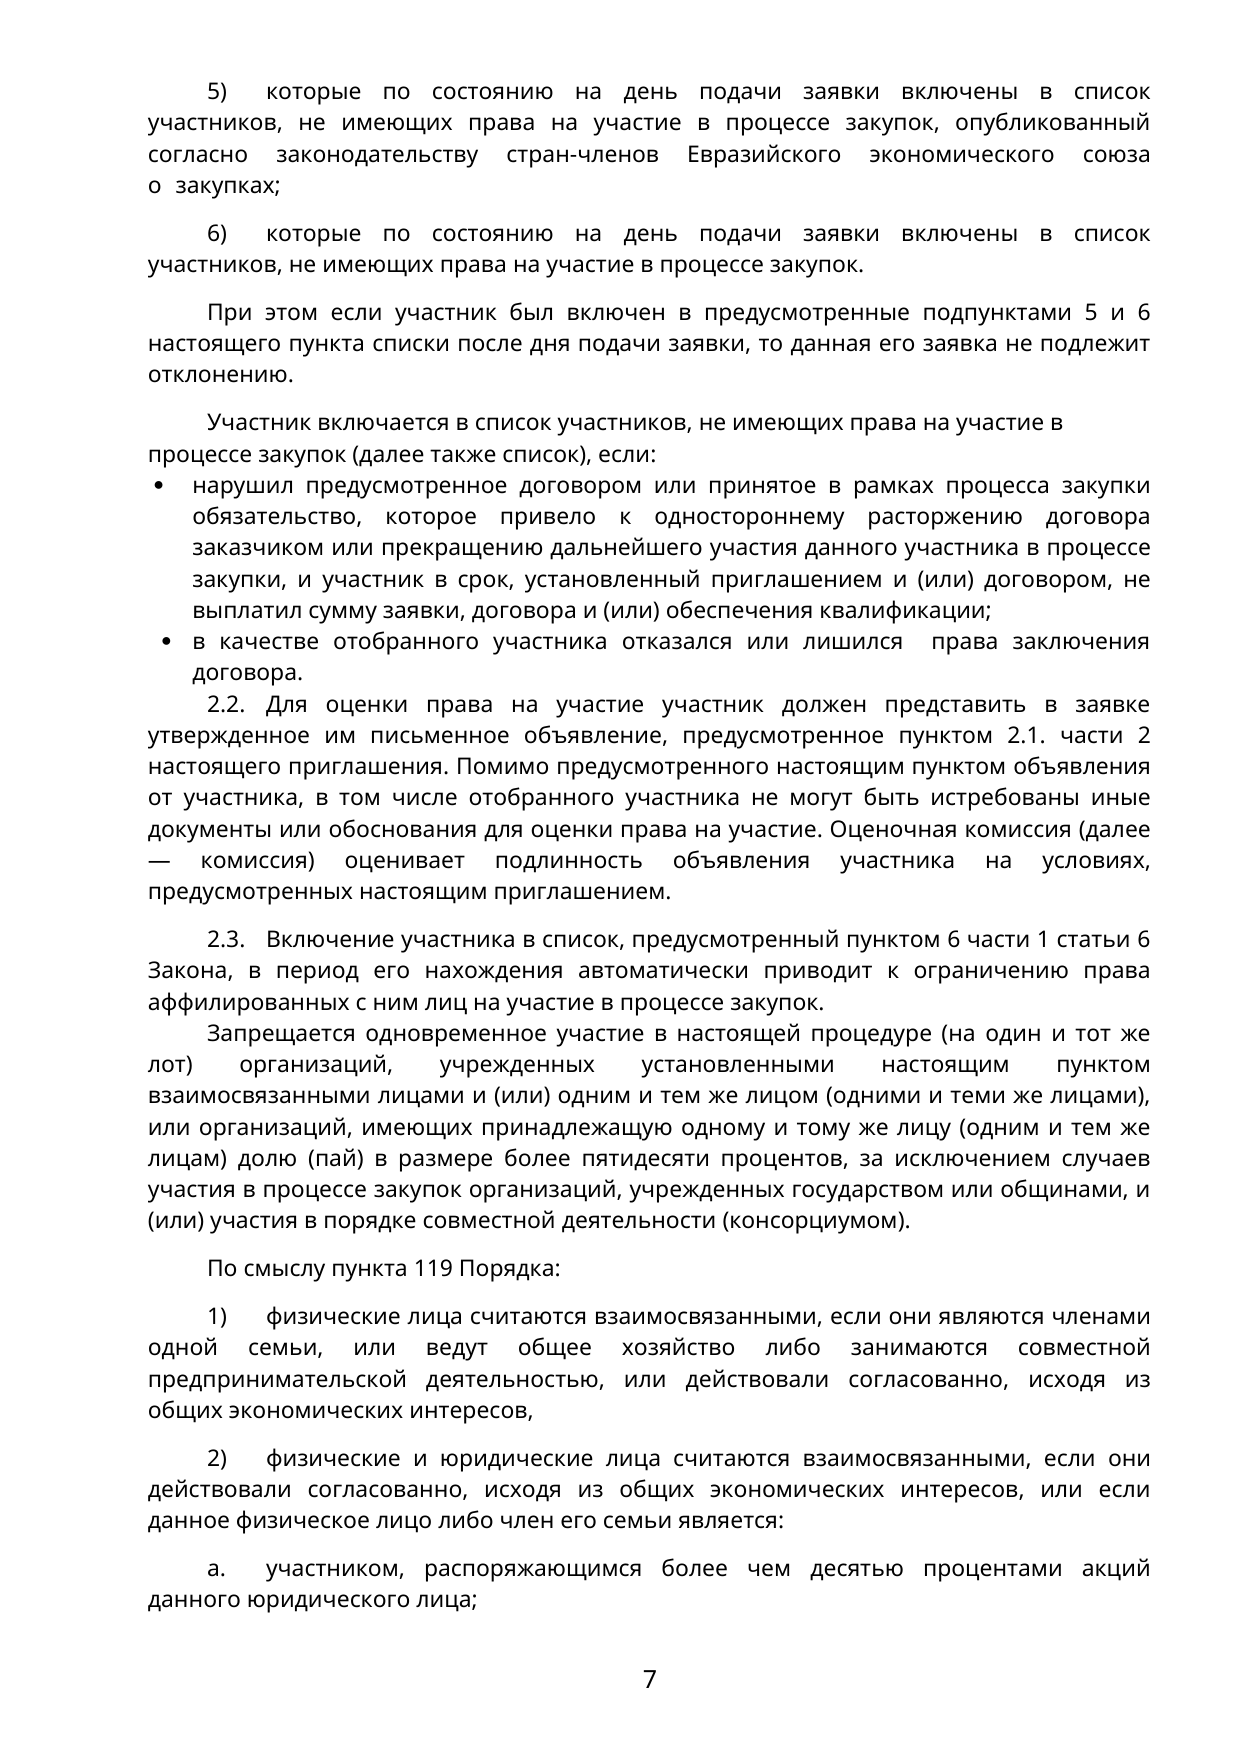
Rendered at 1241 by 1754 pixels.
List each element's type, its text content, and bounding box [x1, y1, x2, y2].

text 5) которые по состоянию на день подачи заявки включены в список участников, не имеющих права на участие в процессе закупок, опубликованный согласно законодательству стран-членов Евразийского экономического союза о закупках; [148, 75, 1152, 200]
text 2) физические и юридические лица считаются взаимосвязанными, если они действовали согласованно, исходя из общих экономических интересов, или если данное физическое лицо либо член его семьи является: [148, 1442, 1152, 1536]
text 6) которые по состоянию на день подачи заявки включены в список участников, не имеющих права на участие в процессе закупок. [148, 217, 1152, 279]
text При этом если участник был включен в предусмотренные подпунктами 5 и 6 настоящего пункта списки после дня подачи заявки, то данная его заявка не подлежит отклонению. [148, 296, 1152, 390]
text 2.3. Включение участника в список, предусмотренный пунктом 6 части 1 статьи 6 Закона, в период его нахождения автоматически приводит к ограничению права аффилированных с ним лиц на участие в процессе закупок. [148, 923, 1152, 1017]
list нарушил предусмотренное договором или принятое в рамках процесса закупки обязательство, которое привело к одностороннему расторжению договора заказчиком или прекращению дальнейшего участия данного участника в процессе закупки, и участник в срок, установленный приглашением и (или) договором, не выплатил сумму заявки, договора и (или) обеспечения квалификации; [154, 469, 1152, 625]
text 2.2. Для оценки права на участие участник должен представить в заявке утвержденное им письменное объявление, предусмотренное пунктом 2.1. части 2 настоящего приглашения. Помимо предусмотренного настоящим пунктом объявления от участника, в том числе отобранного участника не могут быть истребованы иные документы или обоснования для оценки права на участие. Оценочная комиссия (далее — комиссия) оценивает подлинность объявления участника на условиях, предусмотренных настоящим приглашением. [148, 688, 1152, 906]
text а. участником, распоряжающимся более чем десятью процентами акций данного юридического лица; [148, 1552, 1152, 1615]
text По смыслу пункта 119 Порядка: [148, 1252, 1152, 1283]
text 1) физические лица считаются взаимосвязанными, если они являются членами одной семьи, или ведут общее хозяйство либо занимаются совместной предпринимательской деятельностью, или действовали согласованно, исходя из общих экономических интересов, [148, 1300, 1152, 1425]
list в качестве отобранного участника отказался или лишился права заключения договора. [162, 625, 1152, 688]
text Запрещается одновременное участие в настоящей процедуре (на один и тот же лот) организаций, учрежденных установленными настоящим пунктом взаимосвязанными лицами и (или) одним и тем же лицом (одними и теми же лицами), или организаций, имеющих принадлежащую одному и тому же лицу (одним и тем же лицам) долю (пай) в размере более пятидесяти процентов, за исключением случаев участия в процессе закупок организаций, учрежденных государством или общинами, и (или) участия в порядке совместной деятельности (консорциумом). [148, 1017, 1152, 1236]
text Участник включается в список участников, не имеющих права на участие в процессе закупок (далее также список), если: [148, 406, 1152, 469]
